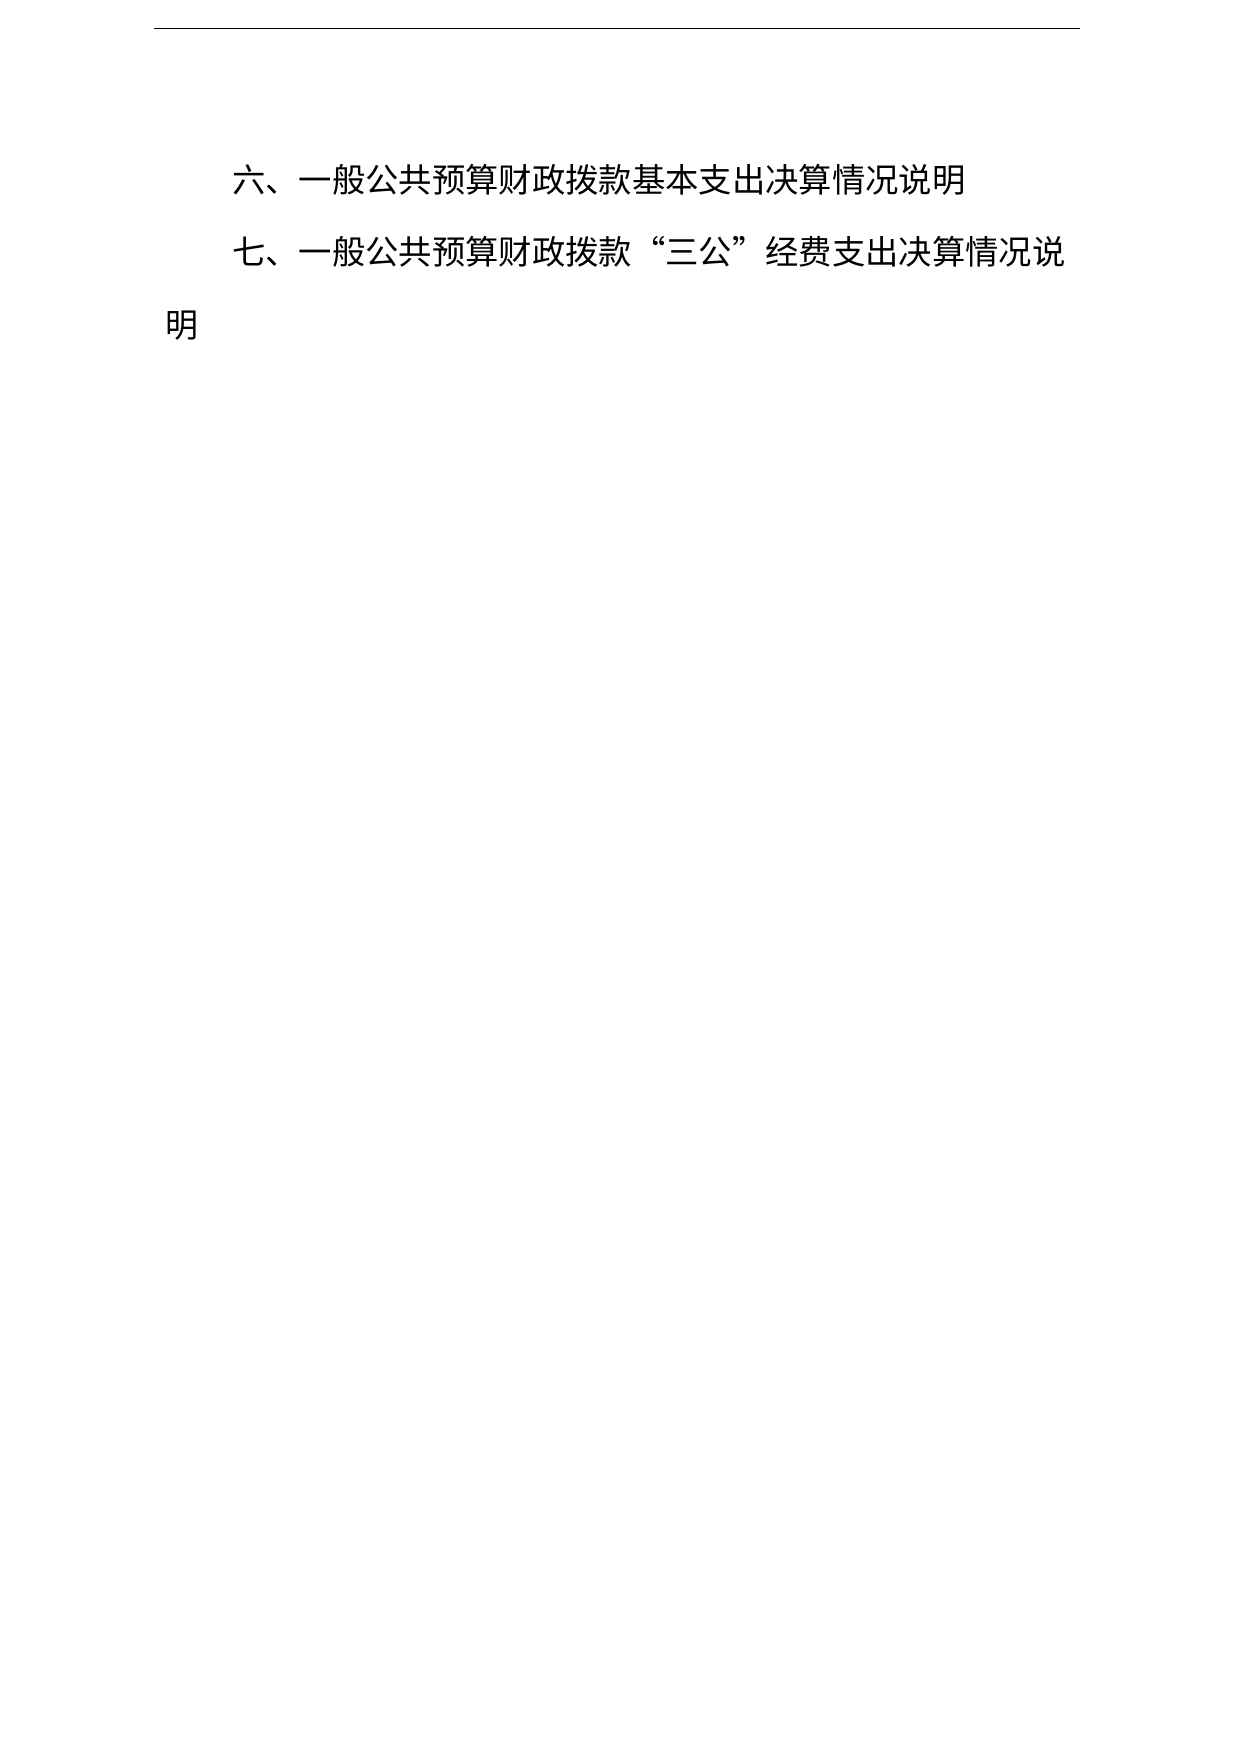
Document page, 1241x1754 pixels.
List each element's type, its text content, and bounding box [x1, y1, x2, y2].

text 六、一般公共预算财政拨款基本支出决算情况说明 [232, 154, 1080, 202]
text 明 [165, 298, 1080, 347]
text 七、一般公共预算财政拨款“三公”经费支出决算情况说 [232, 226, 1080, 274]
